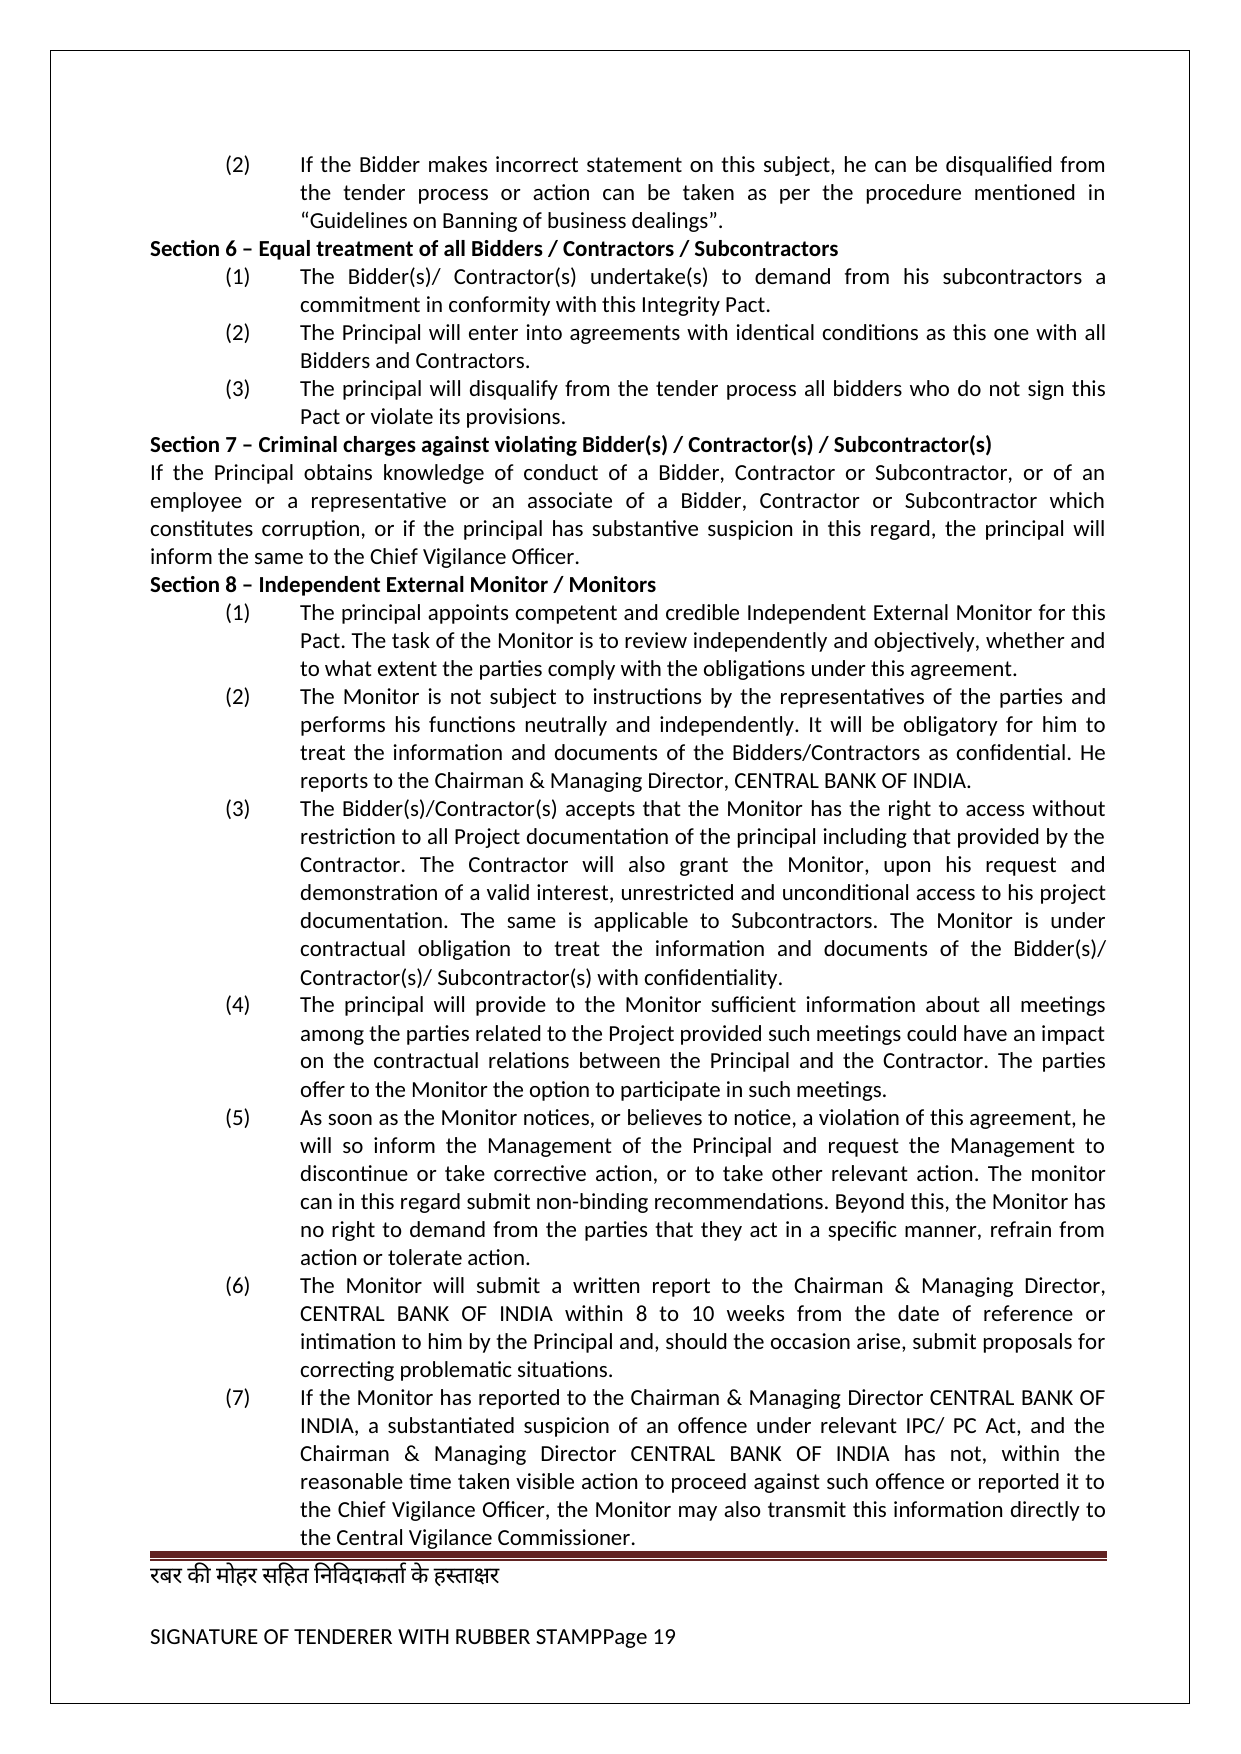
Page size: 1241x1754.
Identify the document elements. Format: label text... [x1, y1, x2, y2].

text (3) The Bidder(s)/Contractor(s) accepts that the Monitor has the right to access without restriction to all Project documentation of the principal including that provided by the Contractor. The Contractor will also grant the Monitor, upon his request and demonstration of a valid interest, unrestricted and unconditional access to his project documentation. The same is applicable to Subcontractors. The Monitor is under contractual obligation to treat the information and documents of the Bidder(s)/ Contractor(s)/ Subcontractor(s) with confidentiality. [225, 794, 1107, 991]
text (1) The Bidder(s)/ Contractor(s) undertake(s) to demand from his subcontractors a commitment in conformity with this Integrity Pact. [225, 262, 1107, 318]
text Section 6 – Equal treatment of all Bidders / Contractors / Subcontractors [150, 234, 1107, 262]
text (2) The Monitor is not subject to instructions by the representatives of the parties and performs his functions neutrally and independently. It will be obligatory for him to treat the information and documents of the Bidders/Contractors as confidential. He reports to the Chairman & Managing Director, CENTRAL BANK OF INDIA. [225, 682, 1107, 794]
text (2) The Principal will enter into agreements with identical conditions as this one with all Bidders and Contractors. [225, 318, 1107, 374]
text (5) As soon as the Monitor notices, or believes to notice, a violation of this agreement, he will so inform the Management of the Principal and request the Management to discontinue or take corrective action, or to take other relevant action. The monitor can in this regard submit non-binding recommendations. Beyond this, the Monitor has no right to demand from the parties that they act in a specific manner, refrain from action or tolerate action. [225, 1103, 1107, 1271]
text (7) If the Monitor has reported to the Chairman & Managing Director CENTRAL BANK OF INDIA, a substantiated suspicion of an offence under relevant IPC/ PC Act, and the Chairman & Managing Director CENTRAL BANK OF INDIA has not, within the reasonable time taken visible action to proceed against such offence or reported it to the Chief Vigilance Officer, the Monitor may also transmit this information directly to the Central Vigilance Commissioner. [225, 1383, 1107, 1551]
text (4) The principal will provide to the Monitor sufficient information about all meetings among the parties related to the Project provided such meetings could have an impact on the contractual relations between the Principal and the Contractor. The parties offer to the Monitor the option to participate in such meetings. [225, 991, 1107, 1103]
text (2) If the Bidder makes incorrect statement on this subject, he can be disqualified from the tender process or action can be taken as per the procedure mentioned in “Guidelines on Banning of business dealings”. [225, 150, 1107, 234]
text Section 8 – Independent External Monitor / Monitors [150, 570, 1107, 598]
text (3) The principal will disqualify from the tender process all bidders who do not sign this Pact or violate its provisions. [225, 374, 1107, 430]
text (6) The Monitor will submit a written report to the Chairman & Managing Director, CENTRAL BANK OF INDIA within 8 to 10 weeks from the date of reference or intimation to him by the Principal and, should the occasion arise, submit proposals for correcting problematic situations. [225, 1271, 1107, 1383]
text Section 7 – Criminal charges against violating Bidder(s) / Contractor(s) / Subcontractor(s) [150, 430, 1107, 458]
text If the Principal obtains knowledge of conduct of a Bidder, Contractor or Subcontractor, or of an employee or a representative or an associate of a Bidder, Contractor or Subcontractor which constitutes corruption, or if the principal has substantive suspicion in this regard, the principal will inform the same to the Chief Vigilance Officer. [150, 458, 1107, 570]
text (1) The principal appoints competent and credible Independent External Monitor for this Pact. The task of the Monitor is to review independently and objectively, whether and to what extent the parties comply with the obligations under this agreement. [225, 598, 1107, 682]
